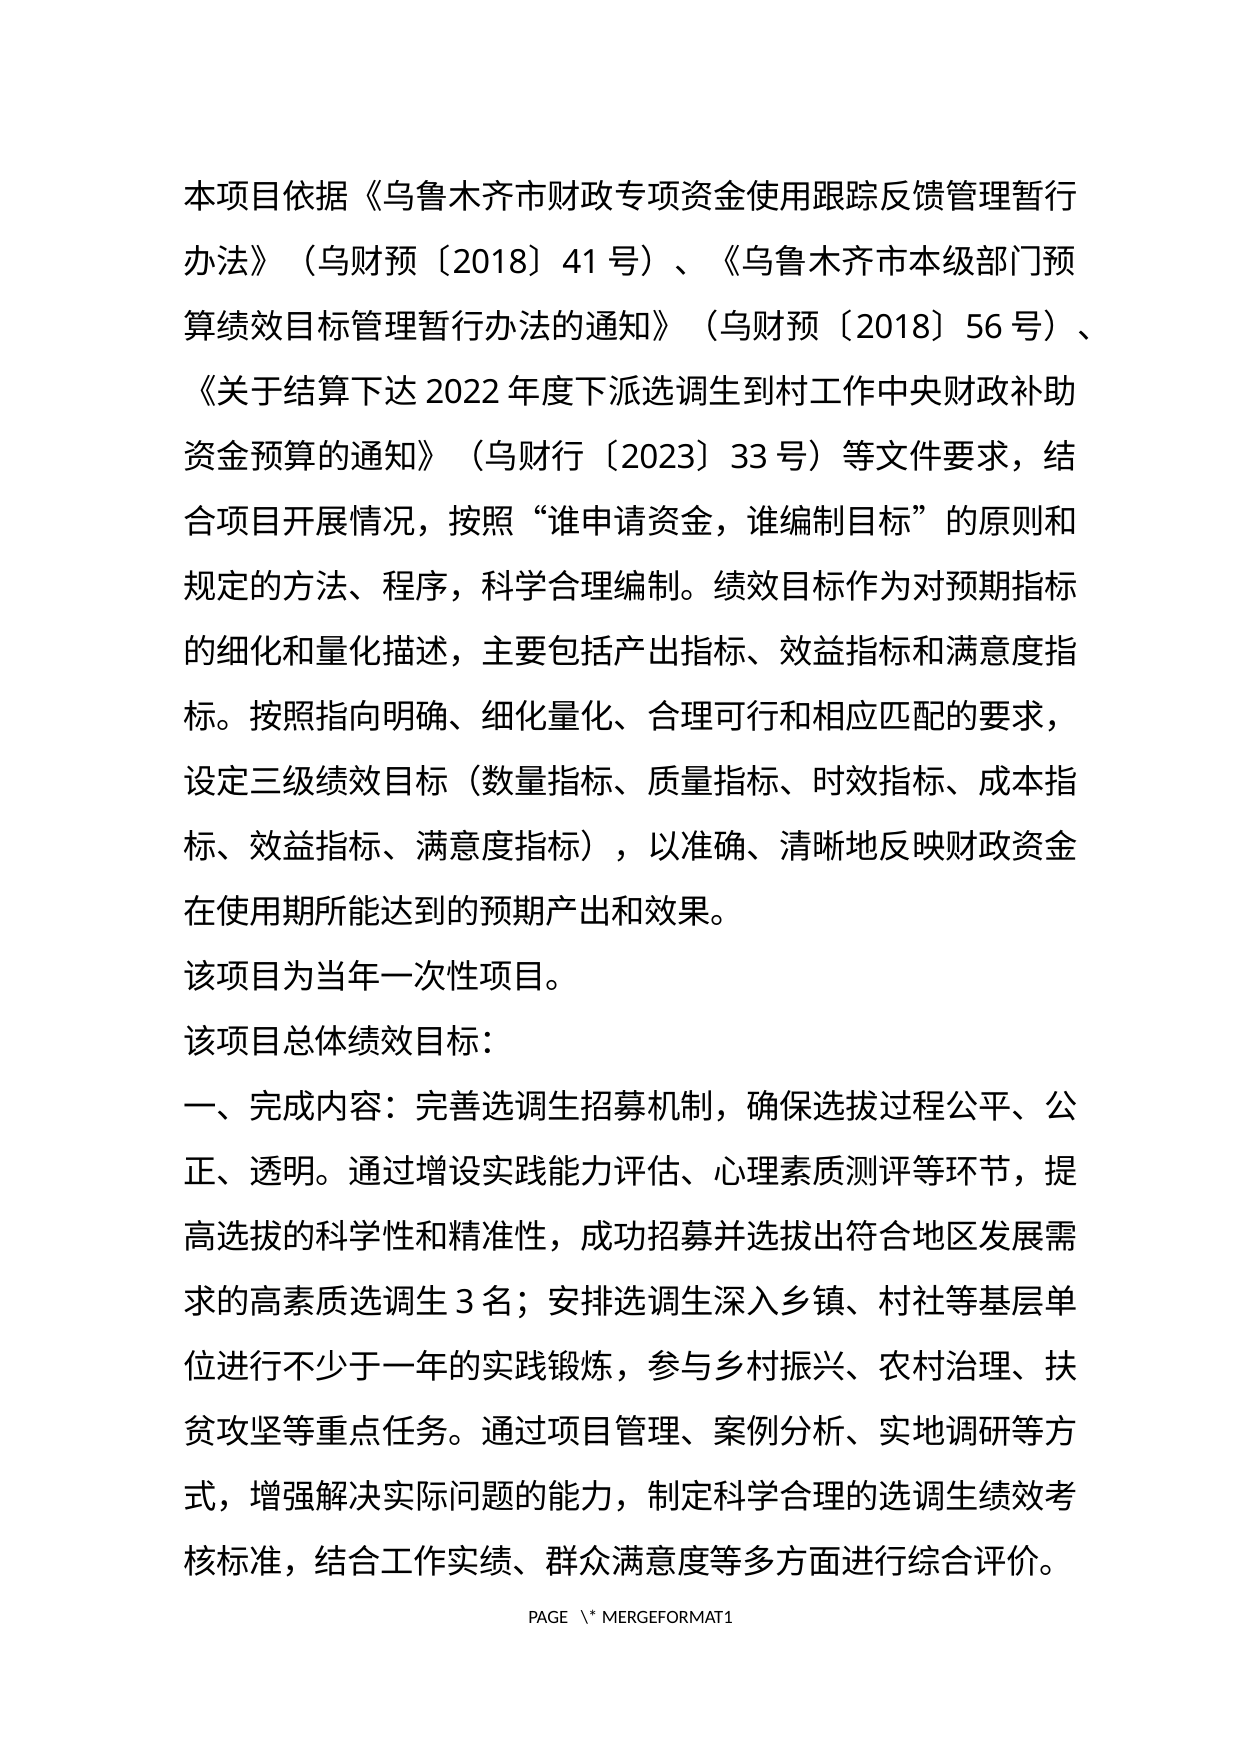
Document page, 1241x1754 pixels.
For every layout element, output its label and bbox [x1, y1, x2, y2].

text [183, 162, 1078, 1592]
